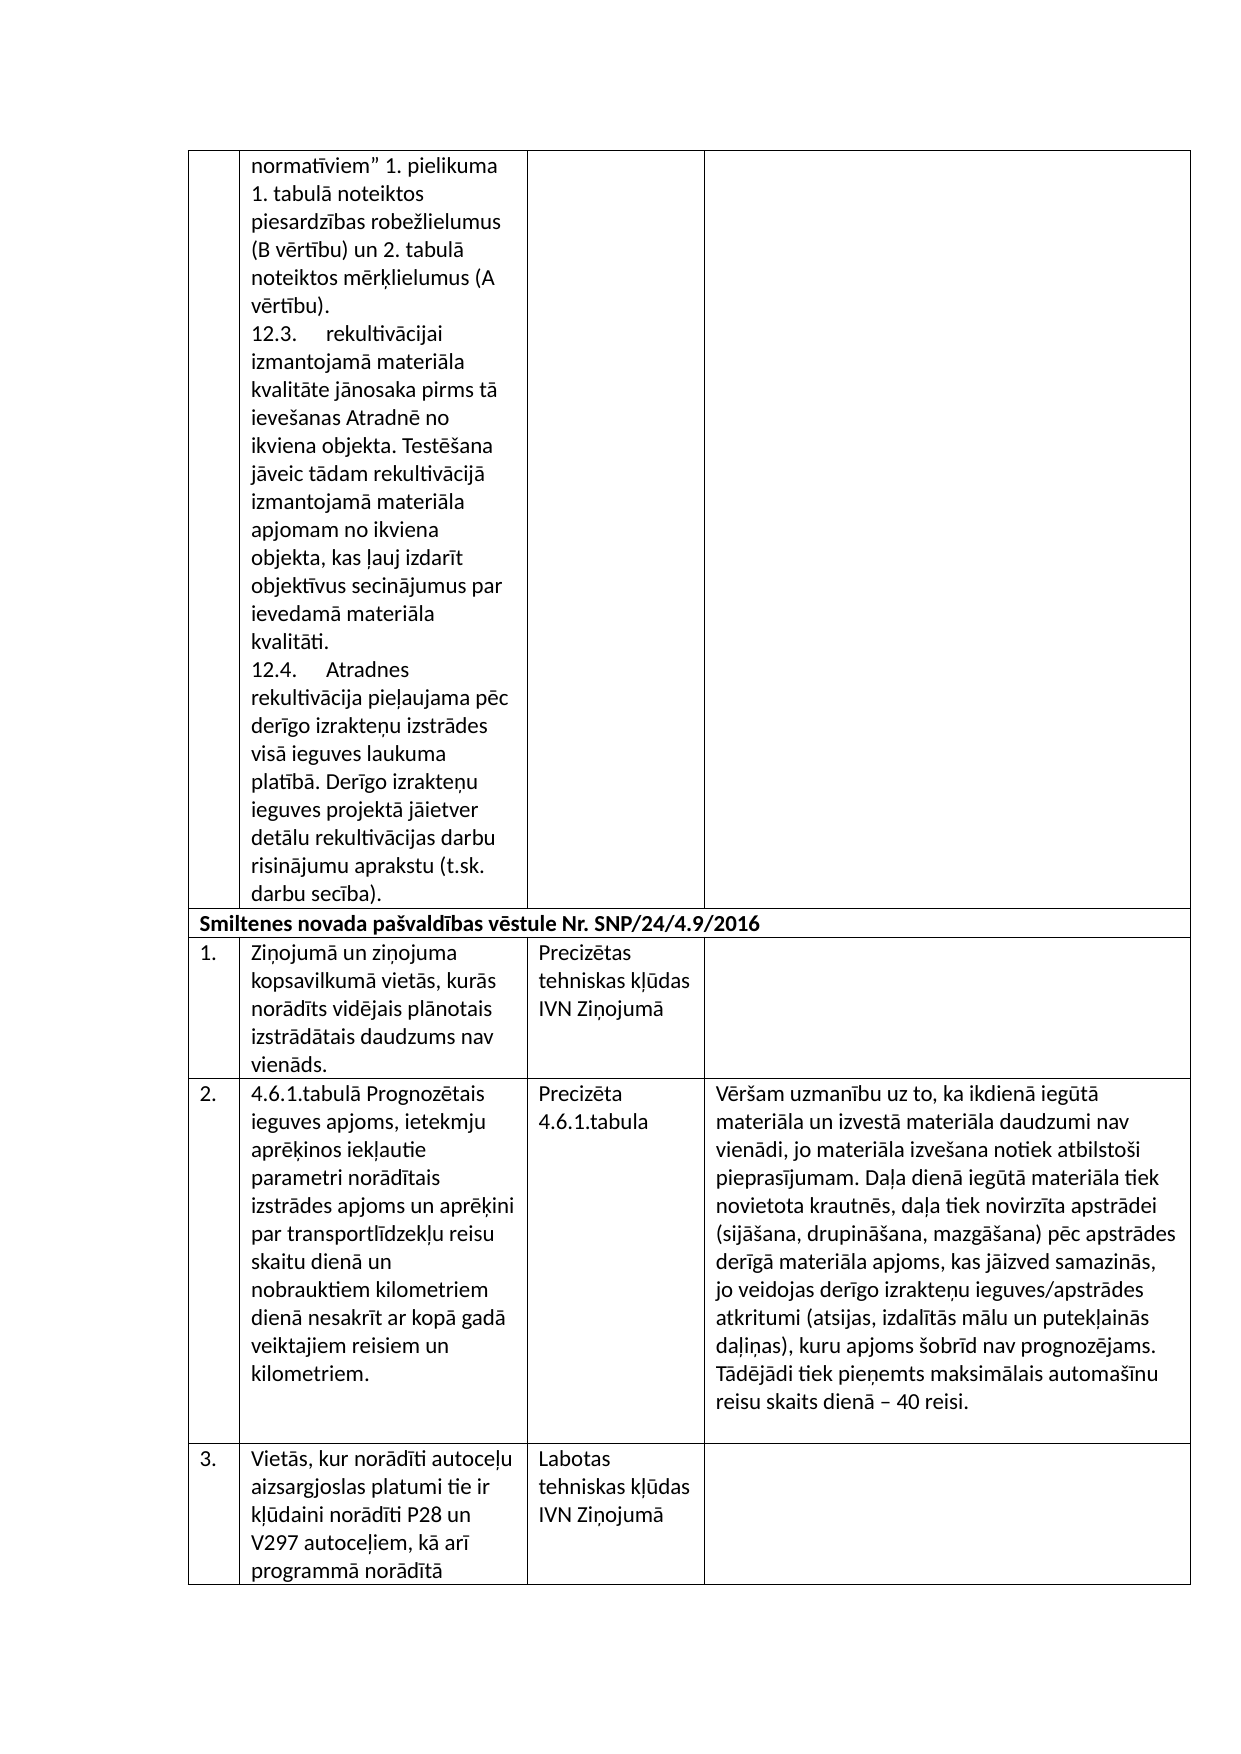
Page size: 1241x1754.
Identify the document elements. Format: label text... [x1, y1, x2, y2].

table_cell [240, 151, 527, 908]
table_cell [528, 1444, 704, 1584]
table_cell [705, 151, 1190, 908]
table_cell Vēršam uzmanību uz to, ka ikdienā iegūtā materiāla un izvestā materiāla daudzumi nav vienādi, jo materiāla izvešana notiek atbilstoši pieprasījumam. Daļa dienā iegūtā materiāla tiek novietota krautnēs, daļa tiek novirzīta apstrādei (sijāšana, drupināšana, mazgāšana) pēc apstrādes derīgā materiāla apjoms, kas jāizved samazinās, jo veidojas derīgo izrakteņu ieguves/apstrādes atkritumi (atsijas, izdalītās mālu un putekļainās daļiņas), kuru apjoms šobrīd nav prognozējams. Tādējādi tiek pieņemts maksimālais automašīnu reisu skaits dienā – 40 reisi. [705, 1079, 1190, 1443]
table_cell [189, 151, 239, 908]
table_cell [240, 1444, 527, 1584]
table_cell Smiltenes novada pašvaldības vēstule Nr. SNP/24/4.9/2016 [189, 909, 1190, 937]
table_cell 4.6.1.tabulā Prognozētais ieguves apjoms, ietekmju aprēķinos iekļautie parametri norādītais izstrādes apjoms un aprēķini par transportlīdzekļu reisu skaitu dienā un nobrauktiem kilometriem dienā nesakrīt ar kopā gadā veiktajiem reisiem un kilometriem. [240, 1079, 527, 1443]
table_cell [528, 151, 704, 908]
table_cell Precizētas tehniskas kļūdas IVN Ziņojumā [528, 938, 704, 1078]
table_cell Precizēta 4.6.1.tabula [528, 1079, 704, 1443]
table_cell [705, 1444, 1190, 1584]
table_cell [705, 938, 1190, 1078]
table_cell 3. [189, 1444, 239, 1584]
table_cell Ziņojumā un ziņojuma kopsavilkumā vietās, kurās norādīts vidējais plānotais izstrādātais daudzums nav vienāds. [240, 938, 527, 1078]
table_cell 2. [189, 1079, 239, 1443]
table_cell 1. [189, 938, 239, 1078]
